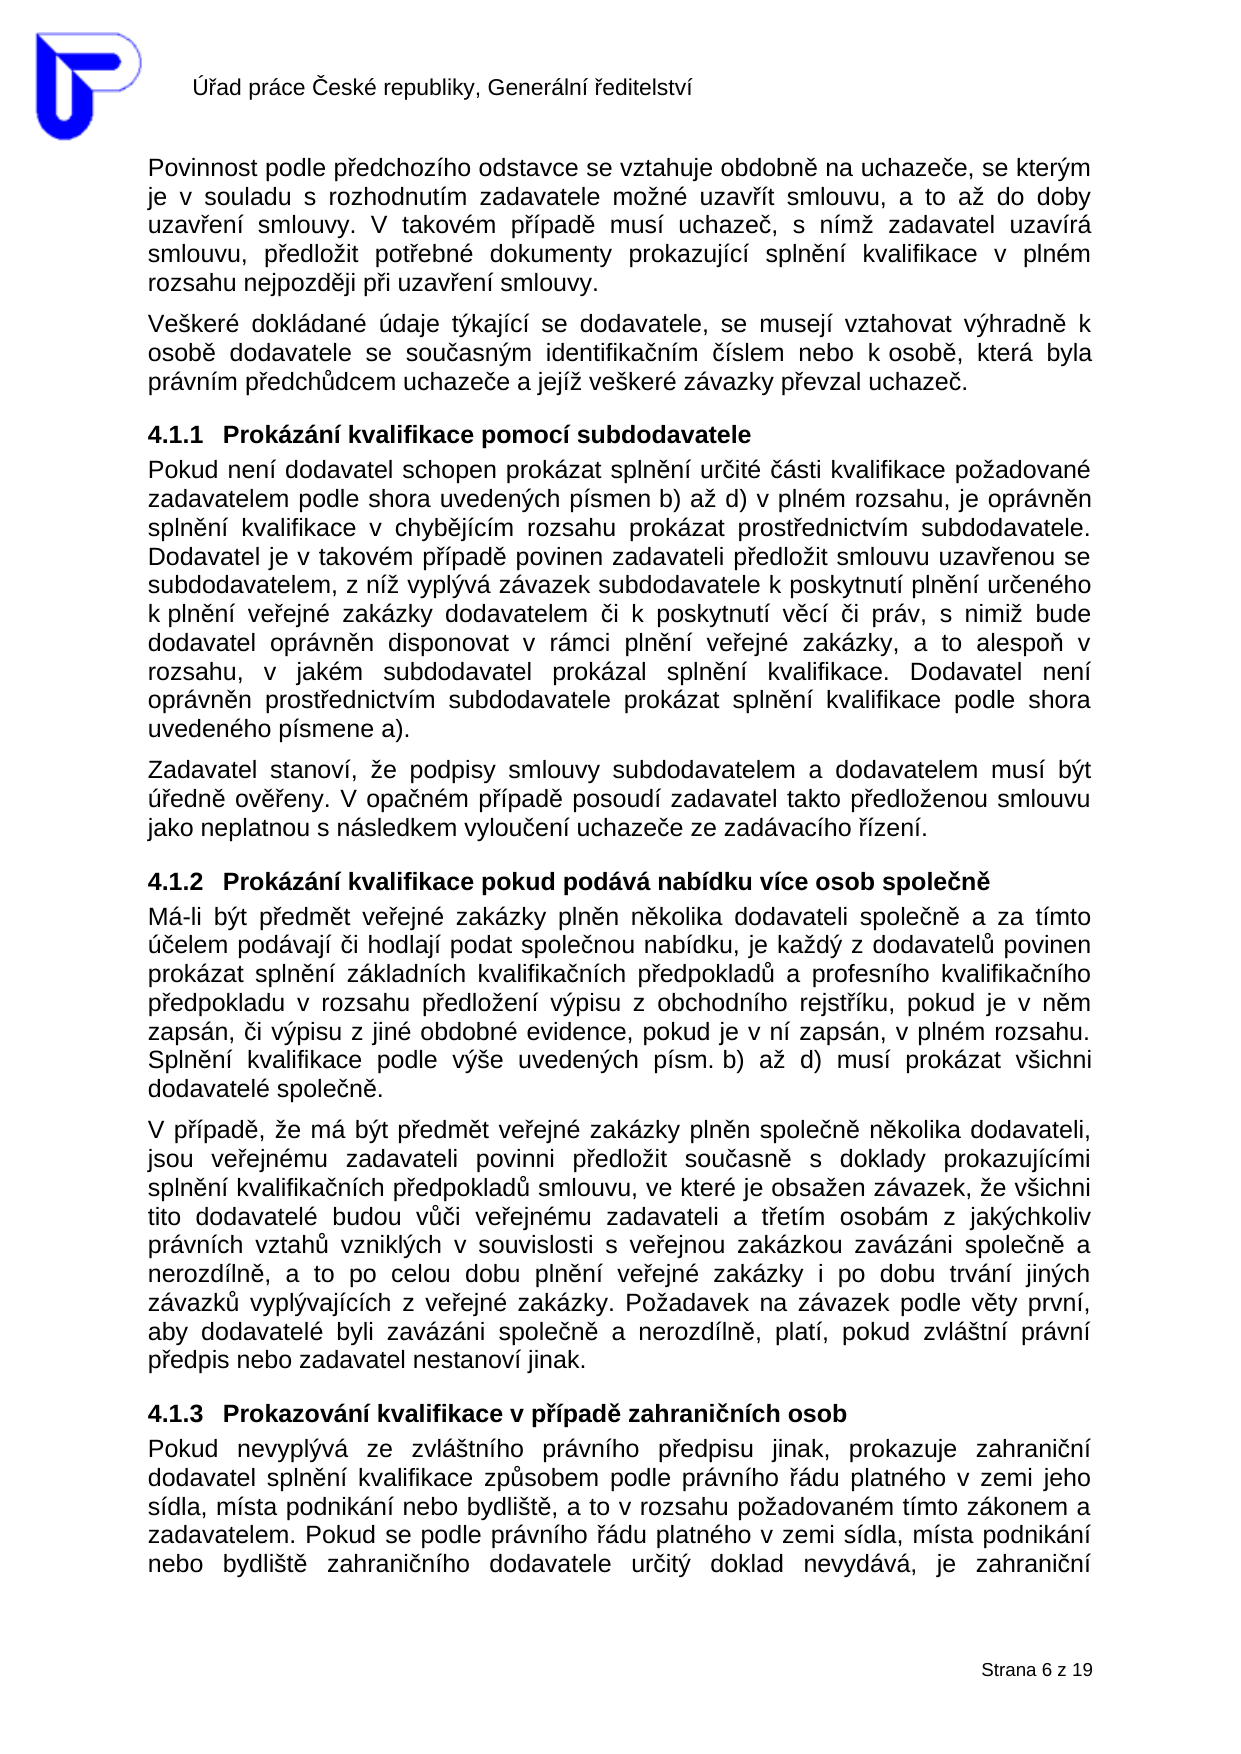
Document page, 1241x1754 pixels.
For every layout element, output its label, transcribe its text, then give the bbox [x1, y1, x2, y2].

text Zadavatel stanoví, že podpisy smlouvy subdodavatelem a dodavatelem musí být úředně ověřeny. V opačném případě posoudí zadavatel takto předloženou smlouvu jako neplatnou s následkem vyloučení uchazeče ze zadávacího řízení. [148, 755, 1092, 842]
list Prokázání kvalifikace pokud podává nabídku více osob společně [148, 867, 1092, 895]
text Má-li být předmět veřejné zakázky plněn několika dodavateli společně a za tímto účelem podávají či hodlají podat společnou nabídku, je každý z dodavatelů povinen prokázat splnění základních kvalifikačních předpokladů a profesního kvalifikačního předpokladu v rozsahu předložení výpisu z obchodního rejstříku, pokud je v něm zapsán, či výpisu z jiné obdobné evidence, pokud je v ní zapsán, v plném rozsahu. Splnění kvalifikace podle výše uvedených písm. b) až d) musí prokázat všichni dodavatelé společně. [148, 902, 1092, 1103]
picture [35, 32, 145, 142]
list Prokazování kvalifikace v případě zahraničních osob [148, 1399, 1092, 1428]
list Prokázání kvalifikace pomocí subdodavatele [148, 420, 1092, 449]
text V případě, že má být předmět veřejné zakázky plněn společně několika dodavateli, jsou veřejnému zadavateli povinni předložit současně s doklady prokazujícími splnění kvalifikačních předpokladů smlouvu, ve které je obsažen závazek, že všichni tito dodavatelé budou vůči veřejnému zadavateli a třetím osobám z jakýchkoliv právních vztahů vzniklých v souvislosti s veřejnou zakázkou zavázáni společně a nerozdílně, a to po celou dobu plnění veřejné zakázky i po dobu trvání jiných závazků vyplývajících z veřejné zakázky. Požadavek na závazek podle věty první, aby dodavatelé byli zavázáni společně a nerozdílně, platí, pokud zvláštní právní předpis nebo zadavatel nestanoví jinak. [148, 1115, 1092, 1374]
text Pokud není dodavatel schopen prokázat splnění určité části kvalifikace požadované zadavatelem podle shora uvedených písmen b) až d) v plném rozsahu, je oprávněn splnění kvalifikace v chybějícím rozsahu prokázat prostřednictvím subdodavatele. Dodavatel je v takovém případě povinen zadavateli předložit smlouvu uzavřenou se subdodavatelem, z níž vyplývá závazek subdodavatele k poskytnutí plnění určeného k plnění veřejné zakázky dodavatelem či k poskytnutí věcí či práv, s nimiž bude dodavatel oprávněn disponovat v rámci plnění veřejné zakázky, a to alespoň v rozsahu, v jakém subdodavatel prokázal splnění kvalifikace. Dodavatel není oprávněn prostřednictvím subdodavatele prokázat splnění kvalifikace podle shora uvedeného písmene a). [148, 455, 1092, 743]
text Veškeré dokládané údaje týkající se dodavatele, se musejí vztahovat výhradně k osobě dodavatele se současným identifikačním číslem nebo k osobě, která byla právním předchůdcem uchazeče a jejíž veškeré závazky převzal uchazeč. [148, 309, 1092, 395]
text Povinnost podle předchozího odstavce se vztahuje obdobně na uchazeče, se kterým je v souladu s rozhodnutím zadavatele možné uzavřít smlouvu, a to až do doby uzavření smlouvy. V takovém případě musí uchazeč, s nímž zadavatel uzavírá smlouvu, předložit potřebné dokumenty prokazující splnění kvalifikace v plném rozsahu nejpozději při uzavření smlouvy. [148, 153, 1092, 297]
